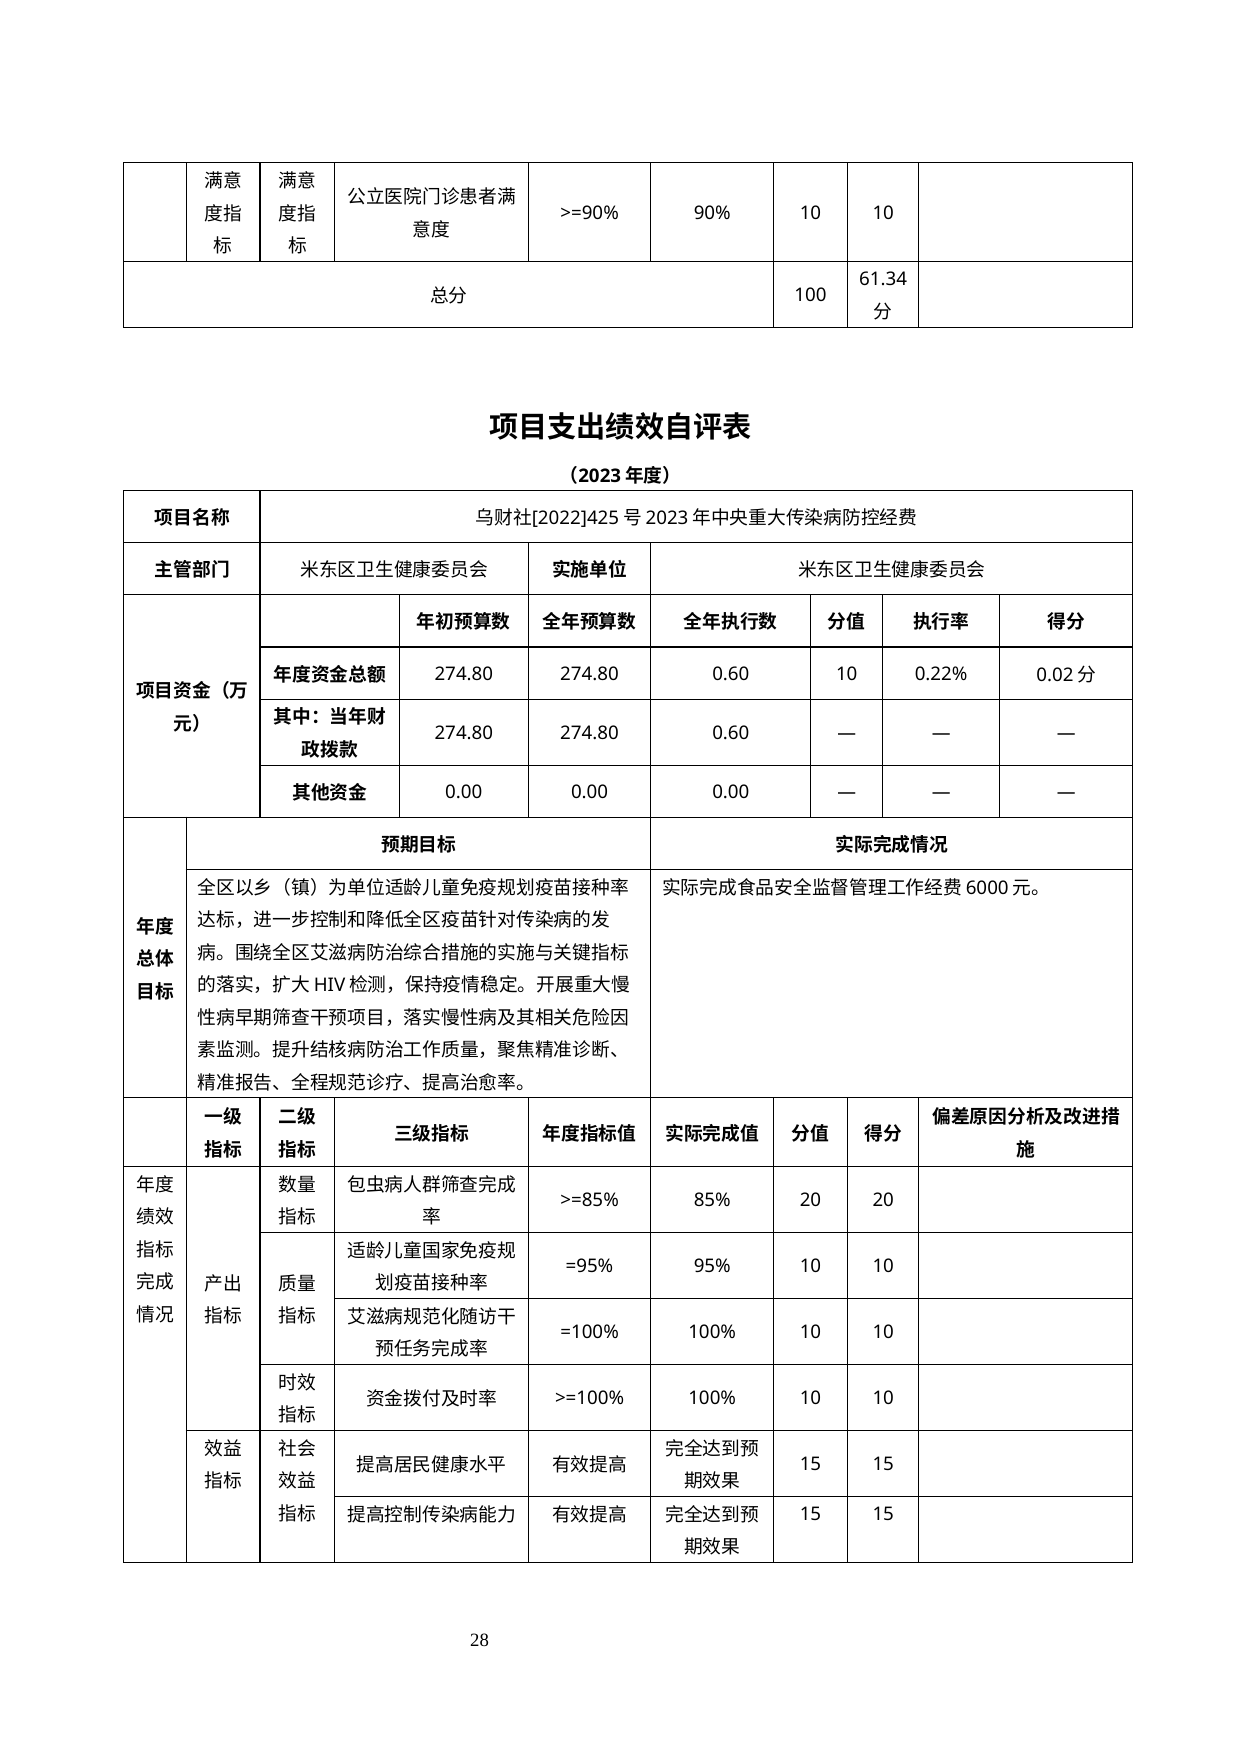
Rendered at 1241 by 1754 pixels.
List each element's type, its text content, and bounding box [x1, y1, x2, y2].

text （2023年度） [187, 458, 1053, 490]
table_cell 0.00 [651, 766, 810, 817]
table_cell — [811, 766, 882, 817]
table_cell 10 [774, 163, 847, 261]
table_cell 资金拨付及时率 [335, 1365, 528, 1430]
table_cell 0.60 [651, 700, 810, 764]
table_cell 提高居民健康水平 [335, 1431, 528, 1496]
table_cell [919, 1299, 1132, 1364]
table_cell 实施单位 [529, 543, 650, 594]
table_cell 0.02分 [1000, 648, 1132, 698]
table_cell 适龄儿童国家免疫规划疫苗接种率 [335, 1233, 528, 1298]
table_cell — [883, 700, 999, 764]
table_cell 年度总体目标 [124, 818, 186, 1097]
table_cell 100% [651, 1365, 773, 1430]
table_header 项目名称 [124, 491, 259, 542]
table_cell [919, 1365, 1132, 1430]
table_cell 效益指标 [187, 1431, 259, 1562]
table_cell 分值 [774, 1098, 847, 1166]
table_cell 15 [774, 1431, 847, 1496]
table_cell 274.80 [529, 648, 650, 698]
table_cell 完全达到预期效果 [651, 1431, 773, 1496]
table_cell 有效提高 [529, 1431, 650, 1496]
table_cell 实际完成情况 [651, 818, 1132, 869]
table_cell [919, 1431, 1132, 1496]
table_cell — [1000, 766, 1132, 817]
table_cell 10 [848, 1299, 918, 1364]
table_cell 10 [848, 1365, 918, 1430]
table_cell [261, 595, 399, 646]
table_cell [919, 163, 1132, 261]
table_cell 主管部门 [124, 543, 259, 594]
table_cell 10 [848, 163, 918, 261]
table_cell 其中：当年财政拨款 [261, 700, 399, 764]
table_cell 10 [774, 1233, 847, 1298]
table_cell 全年预算数 [529, 595, 650, 646]
table_cell 0.00 [400, 766, 528, 817]
table_cell 偏差原因分析及改进措施 [919, 1098, 1132, 1166]
table_cell 满意度指标 [261, 163, 334, 261]
table_cell [919, 1497, 1132, 1562]
table_cell 三级指标 [335, 1098, 528, 1166]
table_cell 项目资金（万元） [124, 595, 259, 817]
table_cell 274.80 [529, 700, 650, 764]
table_cell 95% [651, 1233, 773, 1298]
table_cell =100% [529, 1299, 650, 1364]
table_cell 15 [848, 1497, 918, 1562]
table_cell [919, 262, 1132, 327]
table_cell 米东区卫生健康委员会 [261, 543, 528, 594]
table_cell =95% [529, 1233, 650, 1298]
table_cell 艾滋病规范化随访干预任务完成率 [335, 1299, 528, 1364]
table_cell 二级指标 [261, 1098, 334, 1166]
table_cell 全区以乡（镇）为单位适龄儿童免疫规划疫苗接种率达标，进一步控制和降低全区疫苗针对传染病的发病。围绕全区艾滋病防治综合措施的实施与关键指标的落实，扩大HIV检测，保持疫情稳定。开展重大慢性病早期筛查干预项目，落实慢性病及其相关危险因素监测。提升结核病防治工作质量，聚焦精准诊断、精准报告、全程规范诊疗、提高治愈率。 [187, 870, 650, 1097]
table_cell 0.60 [651, 648, 810, 698]
table_cell 一级指标 [187, 1098, 259, 1166]
table_cell 0.22% [883, 648, 999, 698]
table_cell 数量指标 [261, 1167, 334, 1232]
table_cell — [883, 766, 999, 817]
table_cell [919, 1233, 1132, 1298]
table_cell 274.80 [400, 648, 528, 698]
table_cell 有效提高 [529, 1497, 650, 1562]
table_cell 包虫病人群筛查完成率 [335, 1167, 528, 1232]
table_cell 年度资金总额 [261, 648, 399, 698]
table_cell 年初预算数 [400, 595, 528, 646]
table_cell 10 [774, 1365, 847, 1430]
table_cell [124, 1098, 186, 1166]
table_cell >=100% [529, 1365, 650, 1430]
table_cell 满意度指标 [187, 163, 259, 261]
table_cell 0.00 [529, 766, 650, 817]
table_cell 质量指标 [261, 1233, 334, 1364]
table_cell 时效指标 [261, 1365, 334, 1430]
table_cell 预期目标 [187, 818, 650, 869]
table_cell 实际完成值 [651, 1098, 773, 1166]
table_cell 其他资金 [261, 766, 399, 817]
table_cell 10 [774, 1299, 847, 1364]
table_cell 社会效益指标 [261, 1431, 334, 1562]
table_cell 分值 [811, 595, 882, 646]
table_cell — [1000, 700, 1132, 764]
table_cell 100% [651, 1299, 773, 1364]
table_cell 执行率 [883, 595, 999, 646]
text 项目支出绩效自评表 [187, 393, 1053, 458]
table_cell 提高控制传染病能力 [335, 1497, 528, 1562]
table_cell 米东区卫生健康委员会 [651, 543, 1132, 594]
table_cell >=85% [529, 1167, 650, 1232]
table_cell 61.34分 [848, 262, 918, 327]
table_cell 90% [651, 163, 773, 261]
table_cell 总分 [124, 262, 773, 327]
table_cell 得分 [1000, 595, 1132, 646]
table_cell 20 [848, 1167, 918, 1232]
table_cell 全年执行数 [651, 595, 810, 646]
table_cell 得分 [848, 1098, 918, 1166]
table_cell 10 [848, 1233, 918, 1298]
table_cell [919, 1167, 1132, 1232]
table_cell 公立医院门诊患者满意度 [335, 163, 528, 261]
table_cell 实际完成食品安全监督管理工作经费6000元。 [651, 870, 1132, 1097]
table_cell 15 [848, 1431, 918, 1496]
table_cell 100 [774, 262, 847, 327]
table_cell >=90% [529, 163, 650, 261]
table_cell 20 [774, 1167, 847, 1232]
table_cell 15 [774, 1497, 847, 1562]
table_cell 85% [651, 1167, 773, 1232]
table_header 乌财社[2022]425号2023年中央重大传染病防控经费 [261, 491, 1132, 542]
table_cell — [811, 700, 882, 764]
table_cell 274.80 [400, 700, 528, 764]
table_cell 年度指标值 [529, 1098, 650, 1166]
table_cell 10 [811, 648, 882, 698]
table_cell 完全达到预期效果 [651, 1497, 773, 1562]
table_cell 产出指标 [187, 1167, 259, 1430]
table_cell 年度绩效指标完成情况 [124, 1167, 186, 1562]
